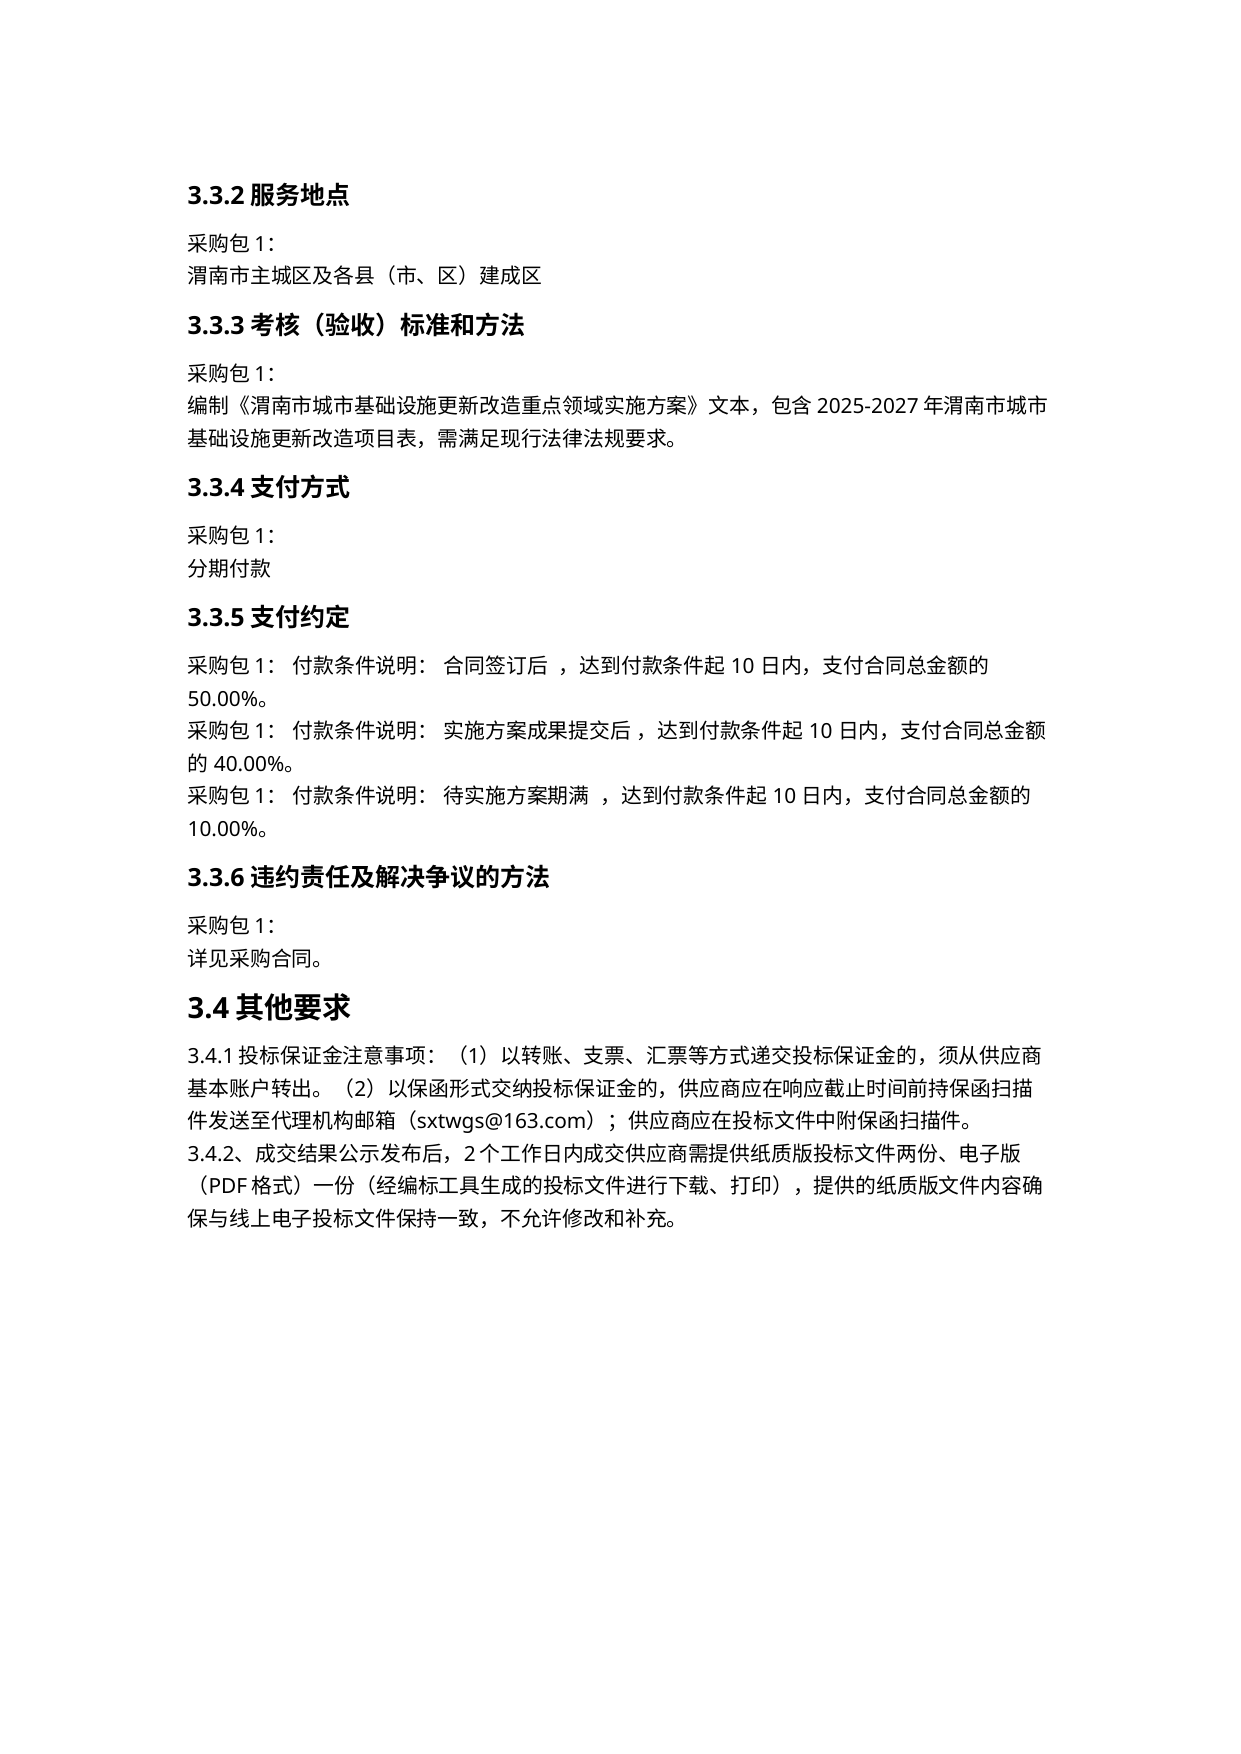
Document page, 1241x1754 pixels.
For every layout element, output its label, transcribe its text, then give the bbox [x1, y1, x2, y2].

text 3.3.5支付约定 [187, 584, 1053, 649]
text 3.3.6违约责任及解决争议的方法 [187, 844, 1053, 909]
text 渭南市主城区及各县（市、区）建成区 [187, 259, 1053, 292]
text 采购包1： 付款条件说明： 实施方案成果提交后 ，达到付款条件起 10 日内，支付合同总金额的 40.00%。 [187, 714, 1053, 779]
text 3.3.2服务地点 [187, 162, 1053, 227]
text 采购包1： 付款条件说明： 待实施方案期满 ，达到付款条件起 10 日内，支付合同总金额的 10.00%。 [187, 779, 1053, 844]
text 3.3.3考核（验收）标准和方法 [187, 292, 1053, 357]
text 分期付款 [187, 552, 1053, 584]
text 3.3.4支付方式 [187, 454, 1053, 519]
text 采购包1： 付款条件说明： 合同签订后 ，达到付款条件起 10 日内，支付合同总金额的 50.00%。 [187, 649, 1053, 714]
text 3.4其他要求 [187, 974, 1053, 1039]
text 采购包1： [187, 909, 1053, 942]
text 详见采购合同。 [187, 942, 1053, 974]
text 采购包1： [187, 519, 1053, 552]
text 采购包1： [187, 357, 1053, 389]
text 编制《渭南市城市基础设施更新改造重点领域实施方案》文本，包含2025-2027年渭南市城市基础设施更新改造项目表，需满足现行法律法规要求。 [187, 389, 1053, 454]
text 采购包1： [187, 227, 1053, 259]
text 3.4.1投标保证金注意事项：（1）以转账、支票、汇票等方式递交投标保证金的，须从供应商基本账户转出。（2）以保函形式交纳投标保证金的，供应商应在响应截止时间前持保函扫描件发送至代理机构邮箱（sxtwgs@163.com）；供应商应在投标文件中附保函扫描件。 3.4.2、成交结果公示发布后，2个工作日内成交供应商需提供纸质版投标文件两份、电子版（PDF格式）一份（经编标工具生成的投标文件进行下载、打印），提供的纸质版文件内容确保与线上电子投标文件保持一致，不允许修改和补充。 [187, 1039, 1053, 1234]
